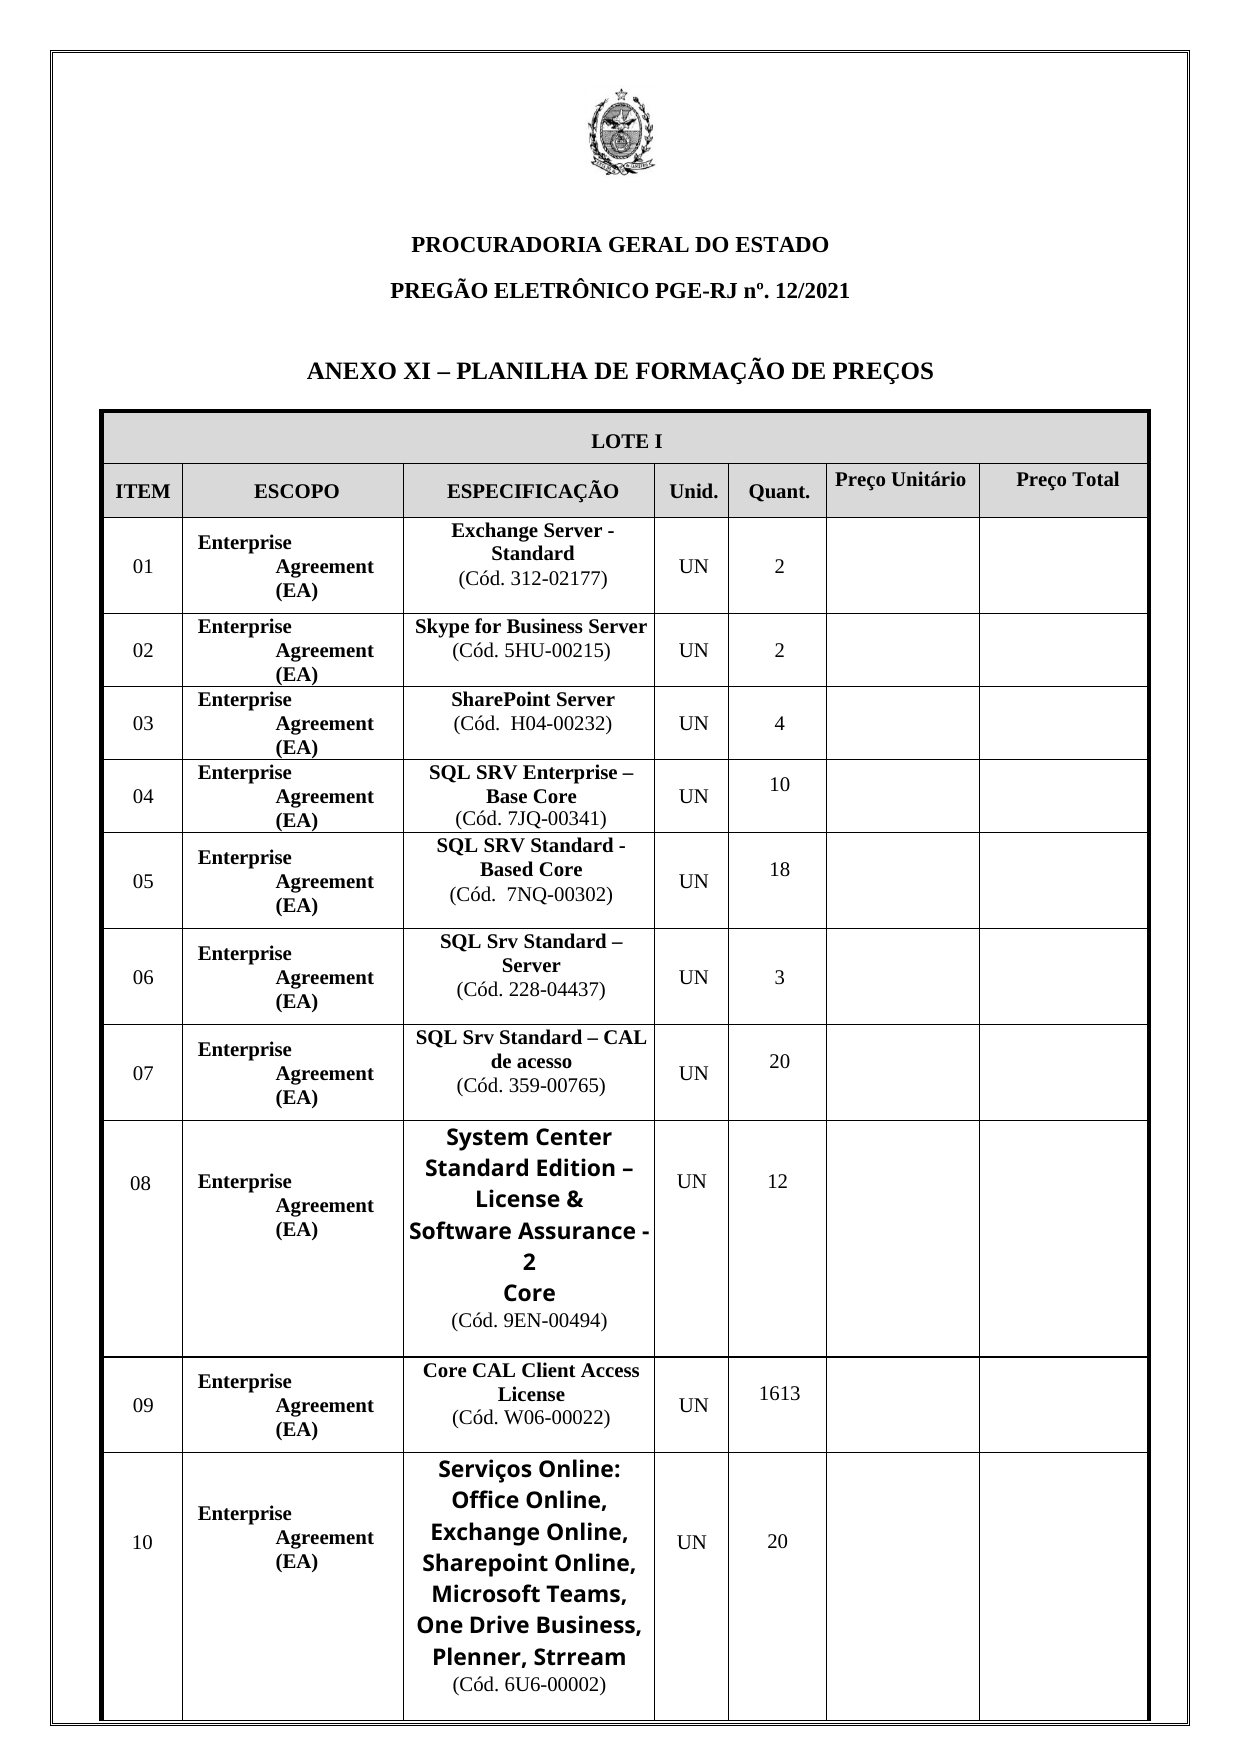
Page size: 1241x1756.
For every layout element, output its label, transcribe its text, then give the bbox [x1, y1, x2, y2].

table_cell [827, 518, 979, 613]
table_cell [980, 518, 1147, 613]
table_cell UN [655, 1121, 728, 1356]
table_cell [827, 833, 979, 928]
table_cell Quant. [729, 464, 826, 517]
table_cell UN [655, 1358, 728, 1452]
table_cell 20 [729, 1025, 826, 1120]
table_cell [827, 1453, 979, 1720]
table_cell 2 [729, 518, 826, 613]
table_cell 4 [729, 687, 826, 759]
table_cell Enterprise Agreement (EA) [183, 1358, 403, 1452]
subtitle ANEXO XI – PLANILHA DE FORMAÇÃO DE PREÇOS [305, 356, 935, 385]
table_cell 03 [104, 687, 182, 759]
table_cell Preço Unitário [827, 464, 979, 517]
table_cell [827, 1358, 979, 1452]
table_cell 02 [104, 614, 182, 686]
table_cell [827, 687, 979, 759]
table_cell 20 [729, 1453, 826, 1720]
table_cell [980, 687, 1147, 759]
table_cell [980, 1358, 1147, 1452]
table_cell 01 [104, 518, 182, 613]
table_cell UN [655, 614, 728, 686]
table_cell [827, 1121, 979, 1356]
table_cell [980, 614, 1147, 686]
table_cell [827, 760, 979, 832]
table_cell [827, 929, 979, 1024]
table_header LOTE I [104, 413, 1147, 463]
table_cell [980, 760, 1147, 832]
table_cell UN [655, 760, 728, 832]
table_cell Enterprise Agreement (EA) [183, 687, 403, 759]
table_cell 08 [104, 1121, 182, 1356]
table_cell Unid. [655, 464, 728, 517]
table_cell 07 [104, 1025, 182, 1120]
table_cell 18 [729, 833, 826, 928]
subtitle PREGÃO ELETRÔNICO PGE-RJ nº. 12/2021 [305, 277, 935, 303]
table_cell 3 [729, 929, 826, 1024]
table_cell 04 [104, 760, 182, 832]
table_cell 09 [104, 1358, 182, 1452]
table_cell 12 [729, 1121, 826, 1356]
picture [585, 85, 658, 178]
table_cell SQL SRV Enterprise – Base Core (Cód. 7JQ-00341) [404, 760, 654, 832]
table_cell Serviços Online: Office Online, Exchange Online, Sharepoint Online, Microsoft Teams, One Drive Business, Plenner, Strream (Cód. 6U6-00002) [404, 1453, 654, 1720]
table_cell UN [655, 1025, 728, 1120]
table_cell UN [655, 687, 728, 759]
table_cell ESPECIFICAÇÃO [404, 464, 654, 517]
table_cell 05 [104, 833, 182, 928]
table_cell SharePoint Server (Cód. H04-00232) [404, 687, 654, 759]
table_cell Skype for Business Server (Cód. 5HU-00215) [404, 614, 654, 686]
table_cell Enterprise Agreement (EA) [183, 614, 403, 686]
table_cell Enterprise Agreement (EA) [183, 929, 403, 1024]
table_cell Enterprise Agreement (EA) [183, 1025, 403, 1120]
table_cell [980, 833, 1147, 928]
table_cell Enterprise Agreement (EA) [183, 518, 403, 613]
table_cell SQL Srv Standard – Server (Cód. 228-04437) [404, 929, 654, 1024]
table_cell System Center Standard Edition – License & Software Assurance - 2 Core (Cód. 9EN-00494) [404, 1121, 654, 1356]
table_cell [980, 1453, 1147, 1720]
table_cell 2 [729, 614, 826, 686]
title PROCURADORIA GERAL DO ESTADO [201, 231, 1039, 258]
table_cell Core CAL Client Access License (Cód. W06-00022) [404, 1358, 654, 1452]
table_cell ITEM [104, 464, 182, 517]
table_cell SQL Srv Standard – CAL de acesso (Cód. 359-00765) [404, 1025, 654, 1120]
table_cell Enterprise Agreement (EA) [183, 760, 403, 832]
table_cell [980, 1121, 1147, 1356]
table_cell 10 [104, 1453, 182, 1720]
table_cell [980, 929, 1147, 1024]
table_cell ESCOPO [183, 464, 403, 517]
table_cell UN [655, 929, 728, 1024]
table_cell 1613 [729, 1358, 826, 1452]
table_cell [827, 614, 979, 686]
table_cell Exchange Server - Standard (Cód. 312-02177) [404, 518, 654, 613]
table_cell SQL SRV Standard - Based Core (Cód. 7NQ-00302) [404, 833, 654, 928]
table_cell 10 [729, 760, 826, 832]
table_cell 06 [104, 929, 182, 1024]
table_cell UN [655, 833, 728, 928]
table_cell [183, 1453, 403, 1720]
table_cell Preço Total [980, 464, 1147, 517]
table_cell UN [655, 518, 728, 613]
table_cell [827, 1025, 979, 1120]
table_cell [980, 1025, 1147, 1120]
table_cell UN [655, 1453, 728, 1720]
table_cell Enterprise Agreement (EA) [183, 1121, 403, 1356]
table_cell Enterprise Agreement (EA) [183, 833, 403, 928]
